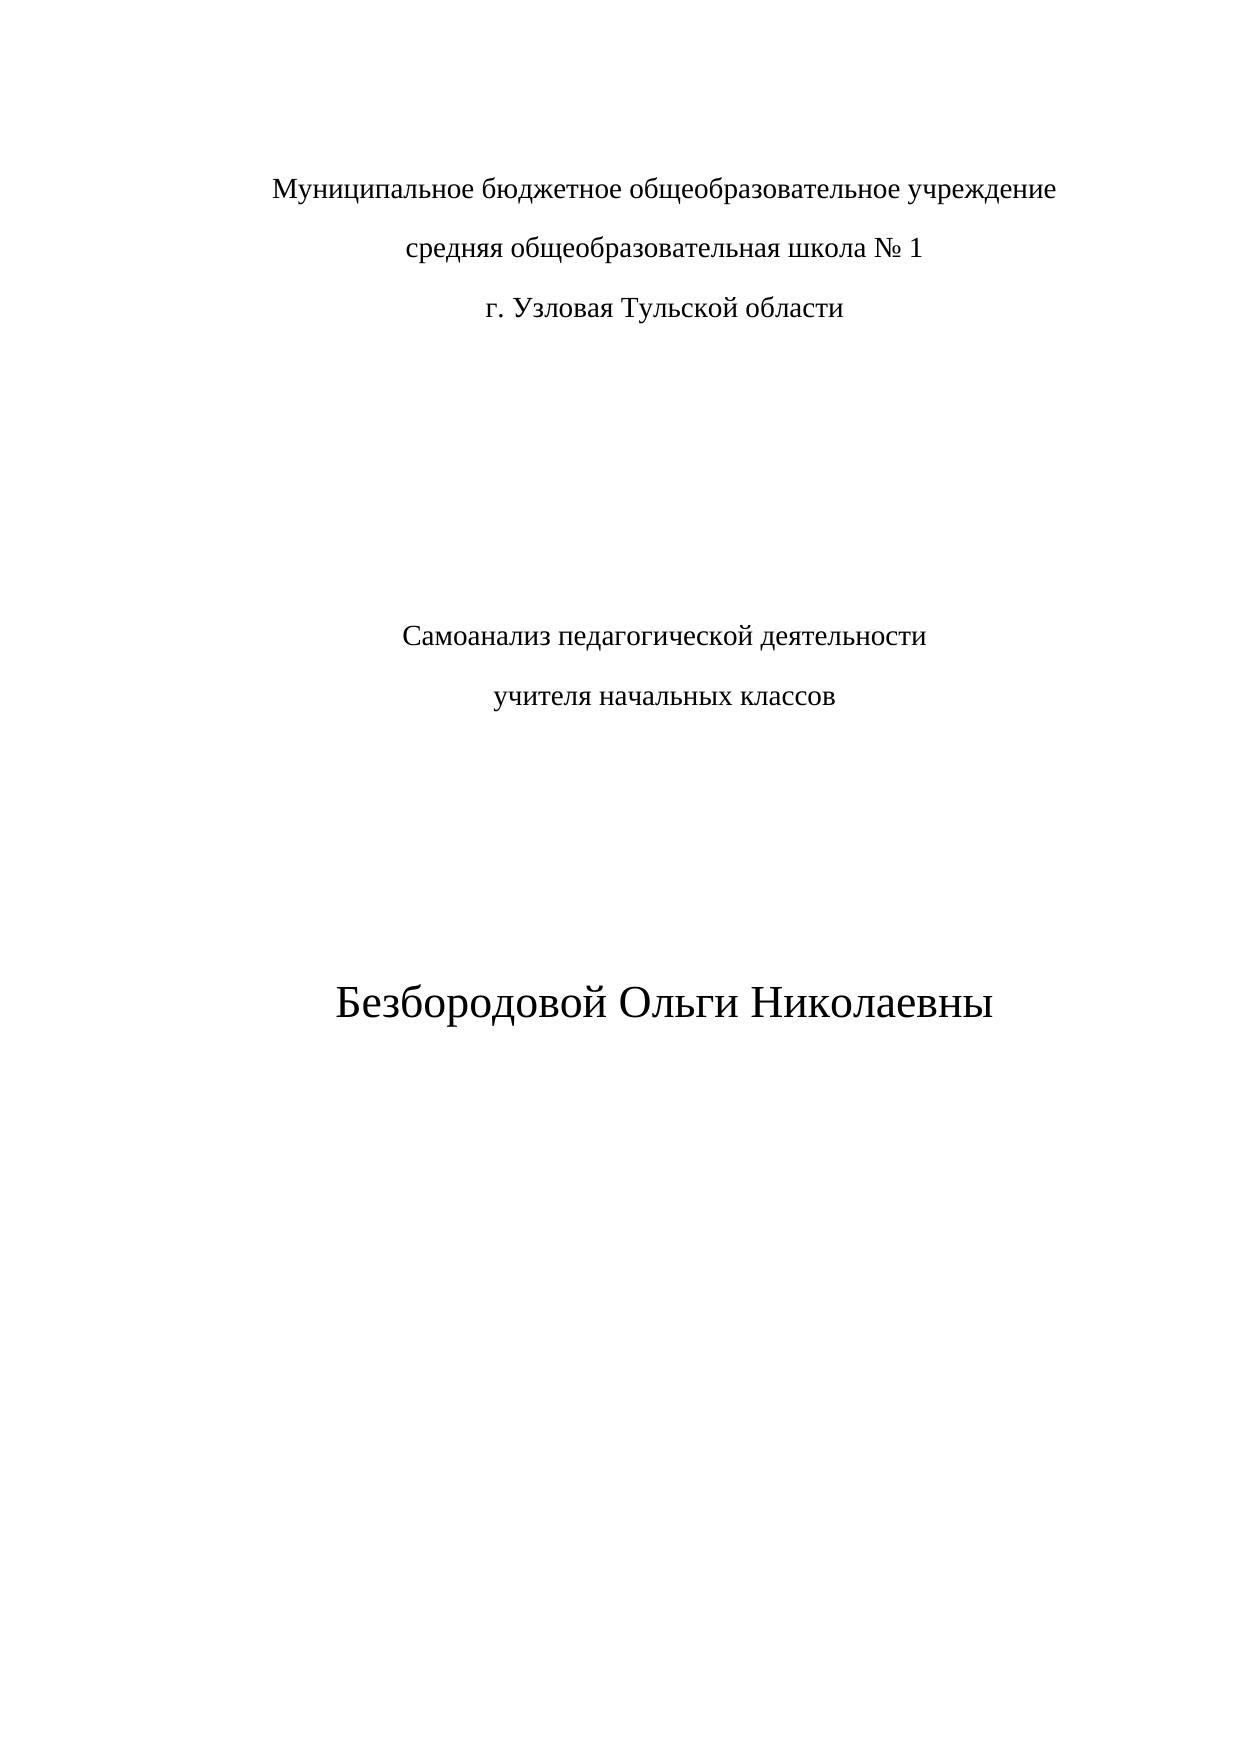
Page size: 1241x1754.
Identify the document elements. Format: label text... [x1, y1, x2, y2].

text средняя общеобразовательная школа № 1 [177, 231, 1152, 264]
text Безбородовой Ольги Николаевны [177, 975, 1152, 1027]
text учителя начальных классов [177, 678, 1152, 711]
text Муниципальное бюджетное общеобразовательное учреждение [177, 171, 1152, 205]
text г. Узловая Тульской области [177, 290, 1152, 323]
text Самоанализ педагогической деятельности [177, 618, 1152, 652]
